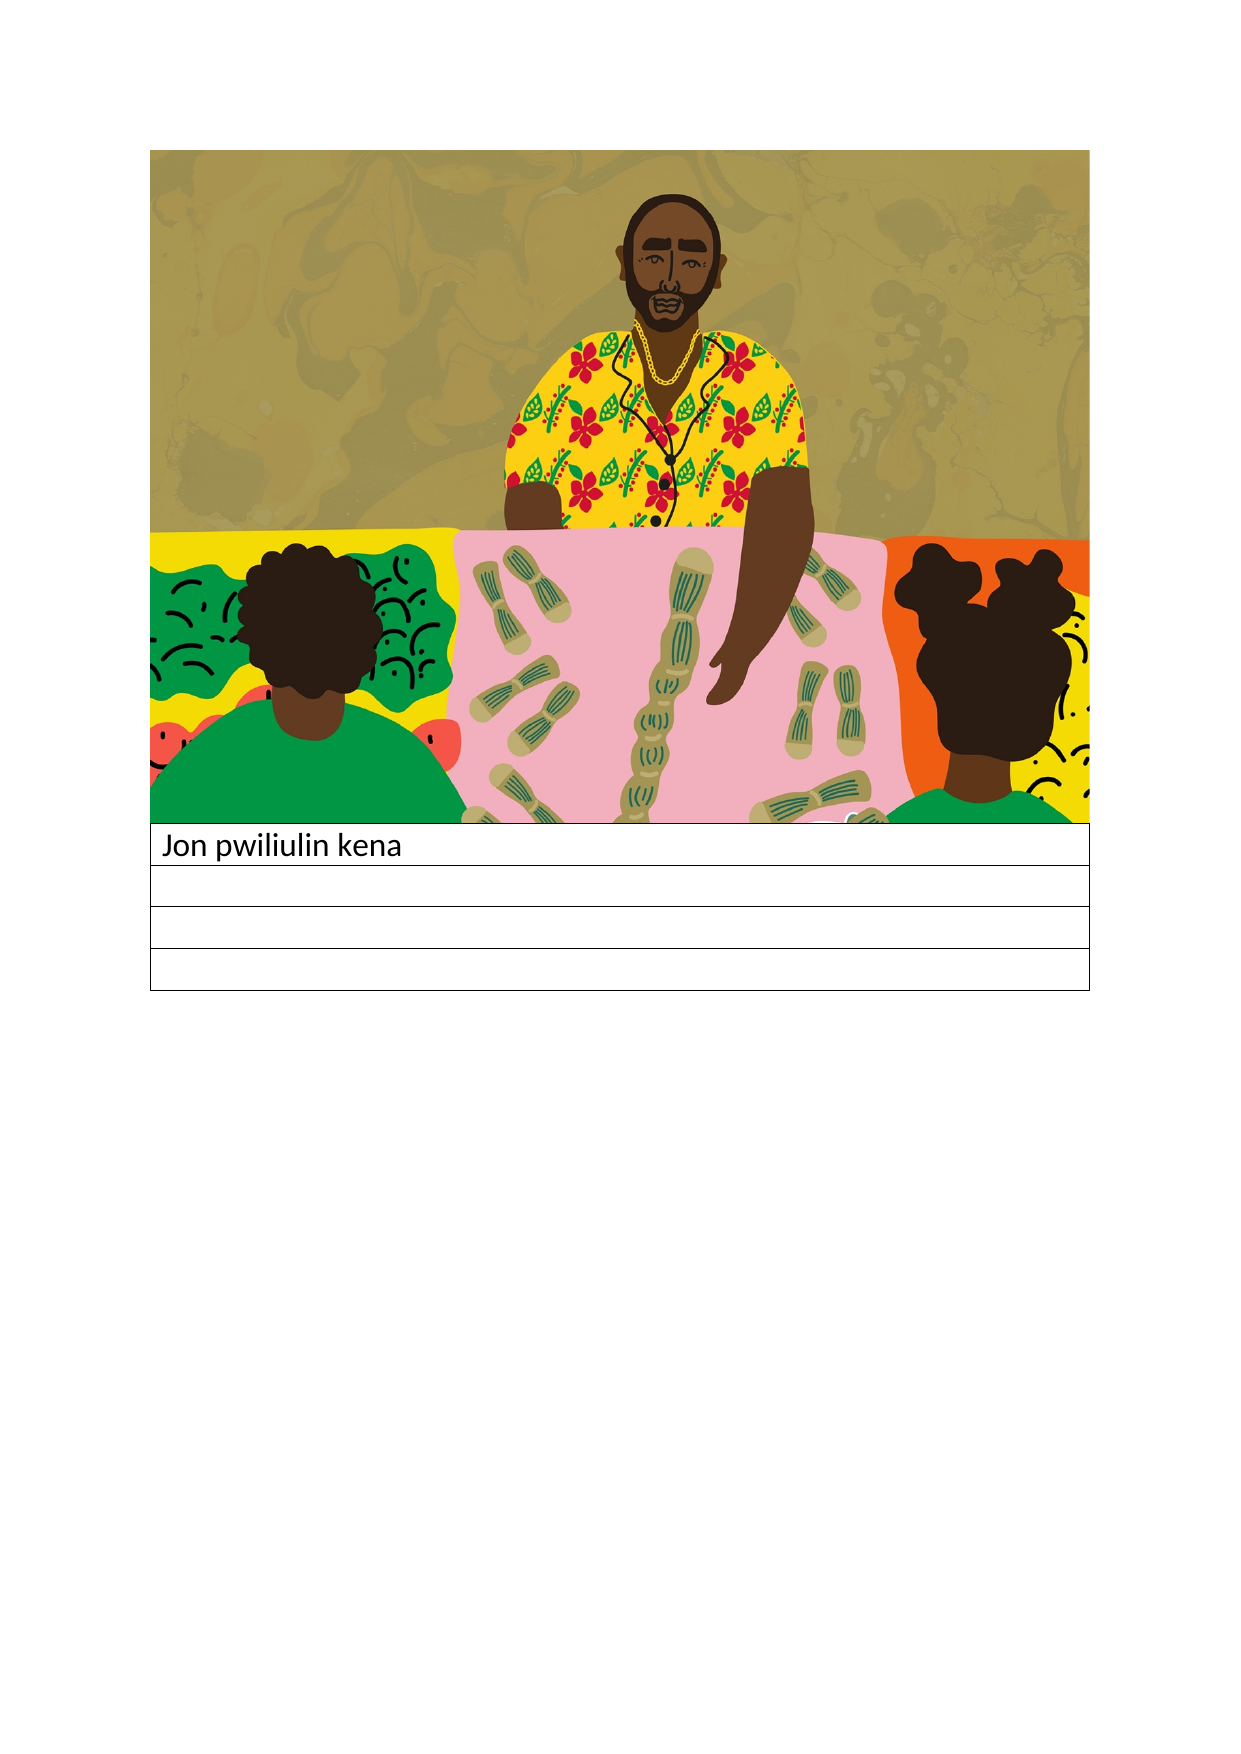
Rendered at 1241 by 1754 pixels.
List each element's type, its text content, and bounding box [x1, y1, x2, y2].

table_header Jon pwiliulin kena [151, 824, 1089, 864]
table_cell [151, 866, 1089, 906]
table_cell [151, 907, 1089, 948]
table_cell [151, 949, 1089, 990]
picture [150, 150, 1090, 823]
